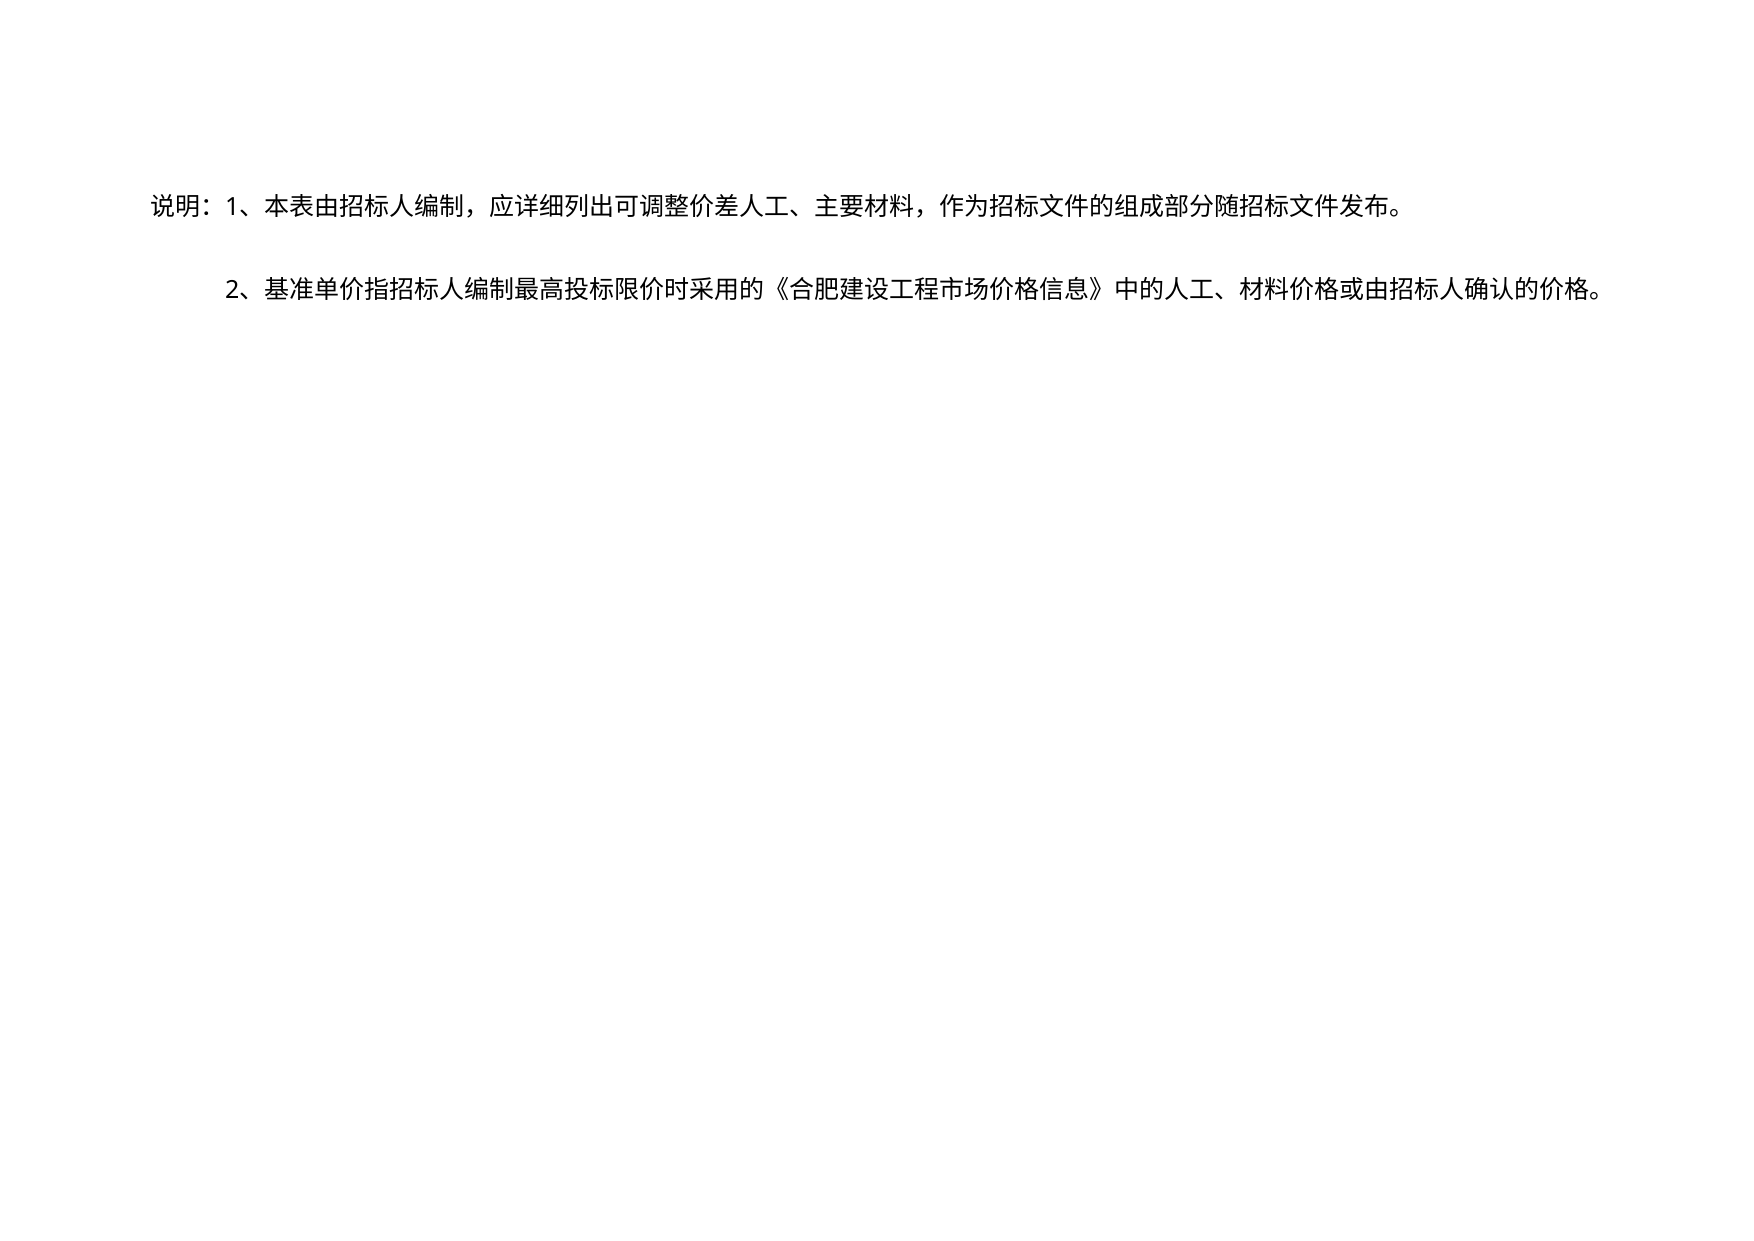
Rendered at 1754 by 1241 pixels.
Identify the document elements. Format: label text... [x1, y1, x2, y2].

text 说明：1、本表由招标人编制，应详细列出可调整价差人工、主要材料，作为招标文件的组成部分随招标文件发布。 [150, 172, 1604, 237]
text 2、基准单价指招标人编制最高投标限价时采用的《合肥建设工程市场价格信息》中的人工、材料价格或由招标人确认的价格。 [150, 256, 1604, 321]
